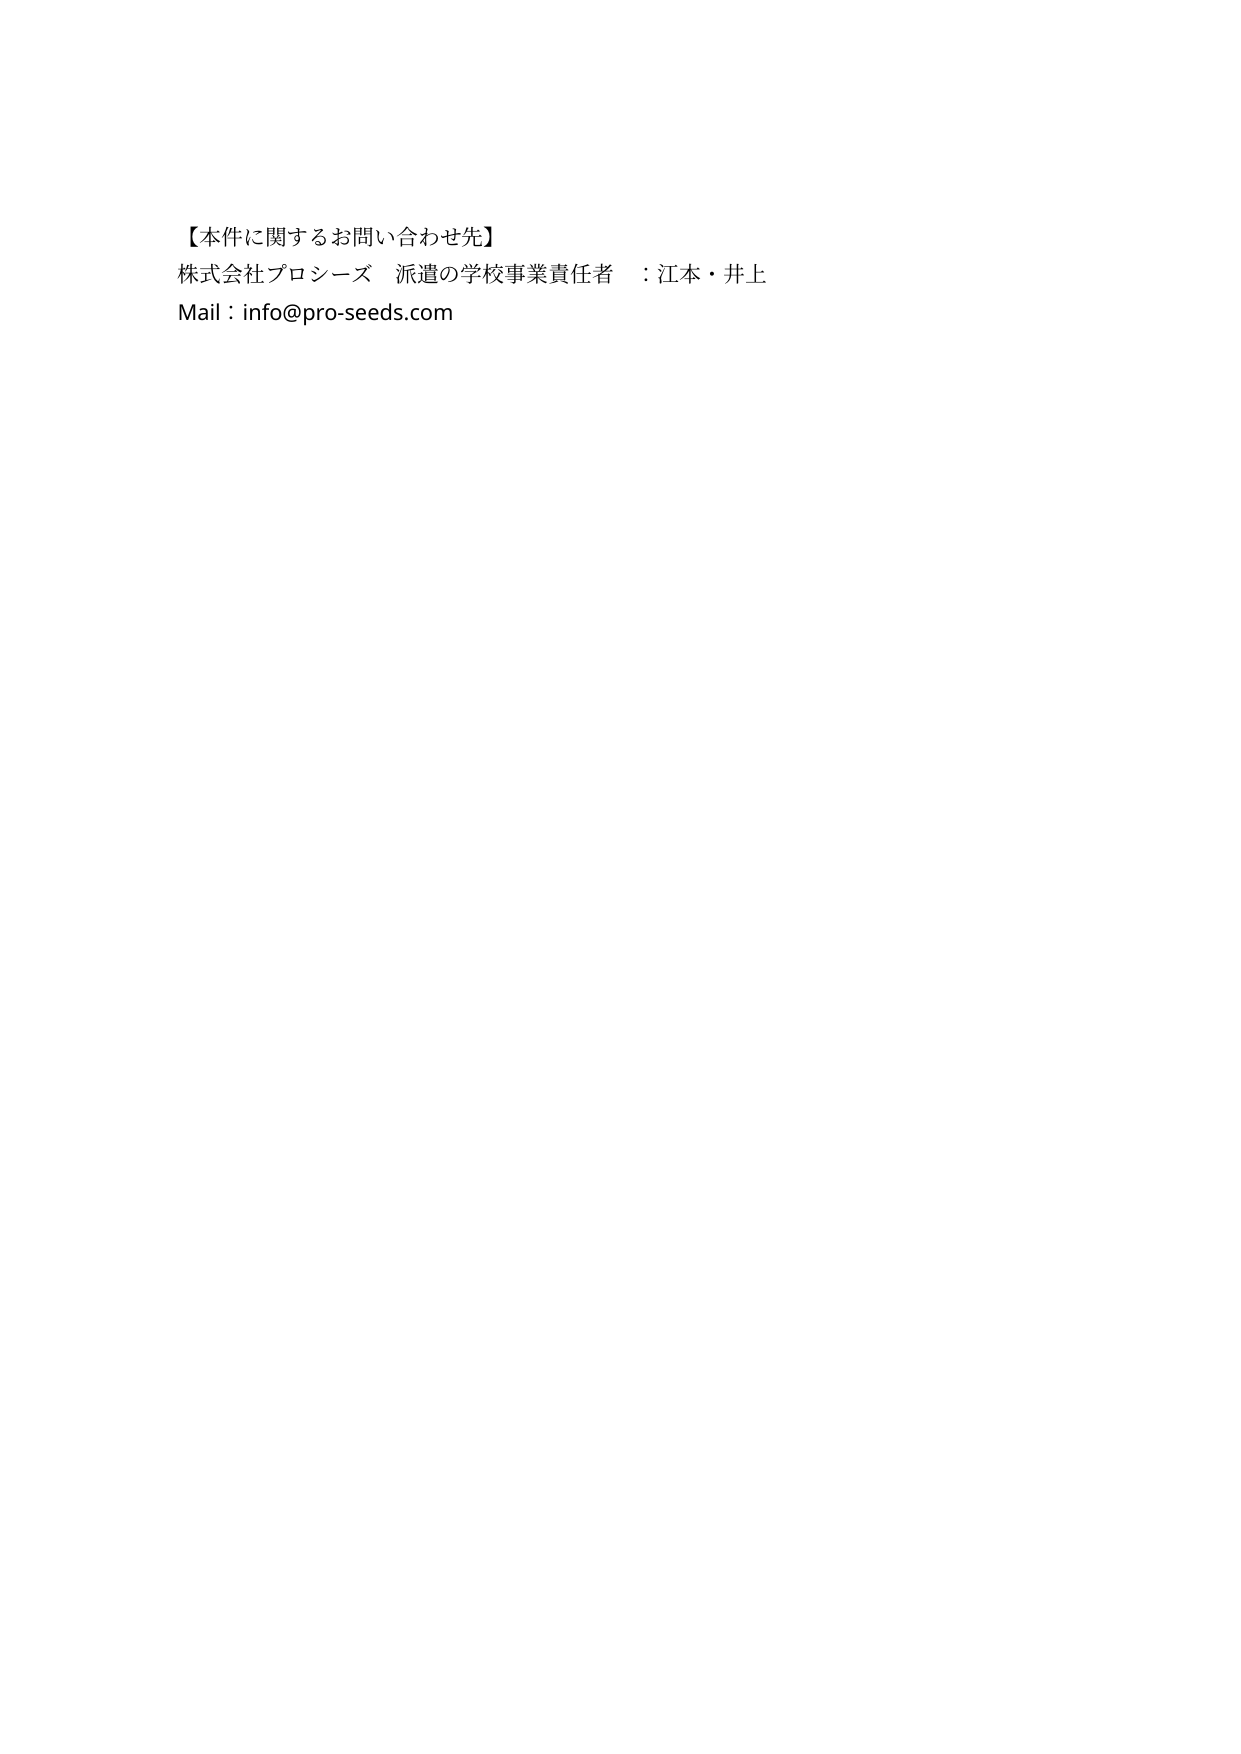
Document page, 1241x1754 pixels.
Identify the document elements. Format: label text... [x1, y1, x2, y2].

text 【本件に関するお問い合わせ先】 [177, 217, 1063, 254]
text 株式会社プロシーズ 派遣の学校事業責任者 ：江本・井上 [177, 254, 1063, 292]
text Mail：info@pro-seeds.com [177, 292, 1063, 329]
